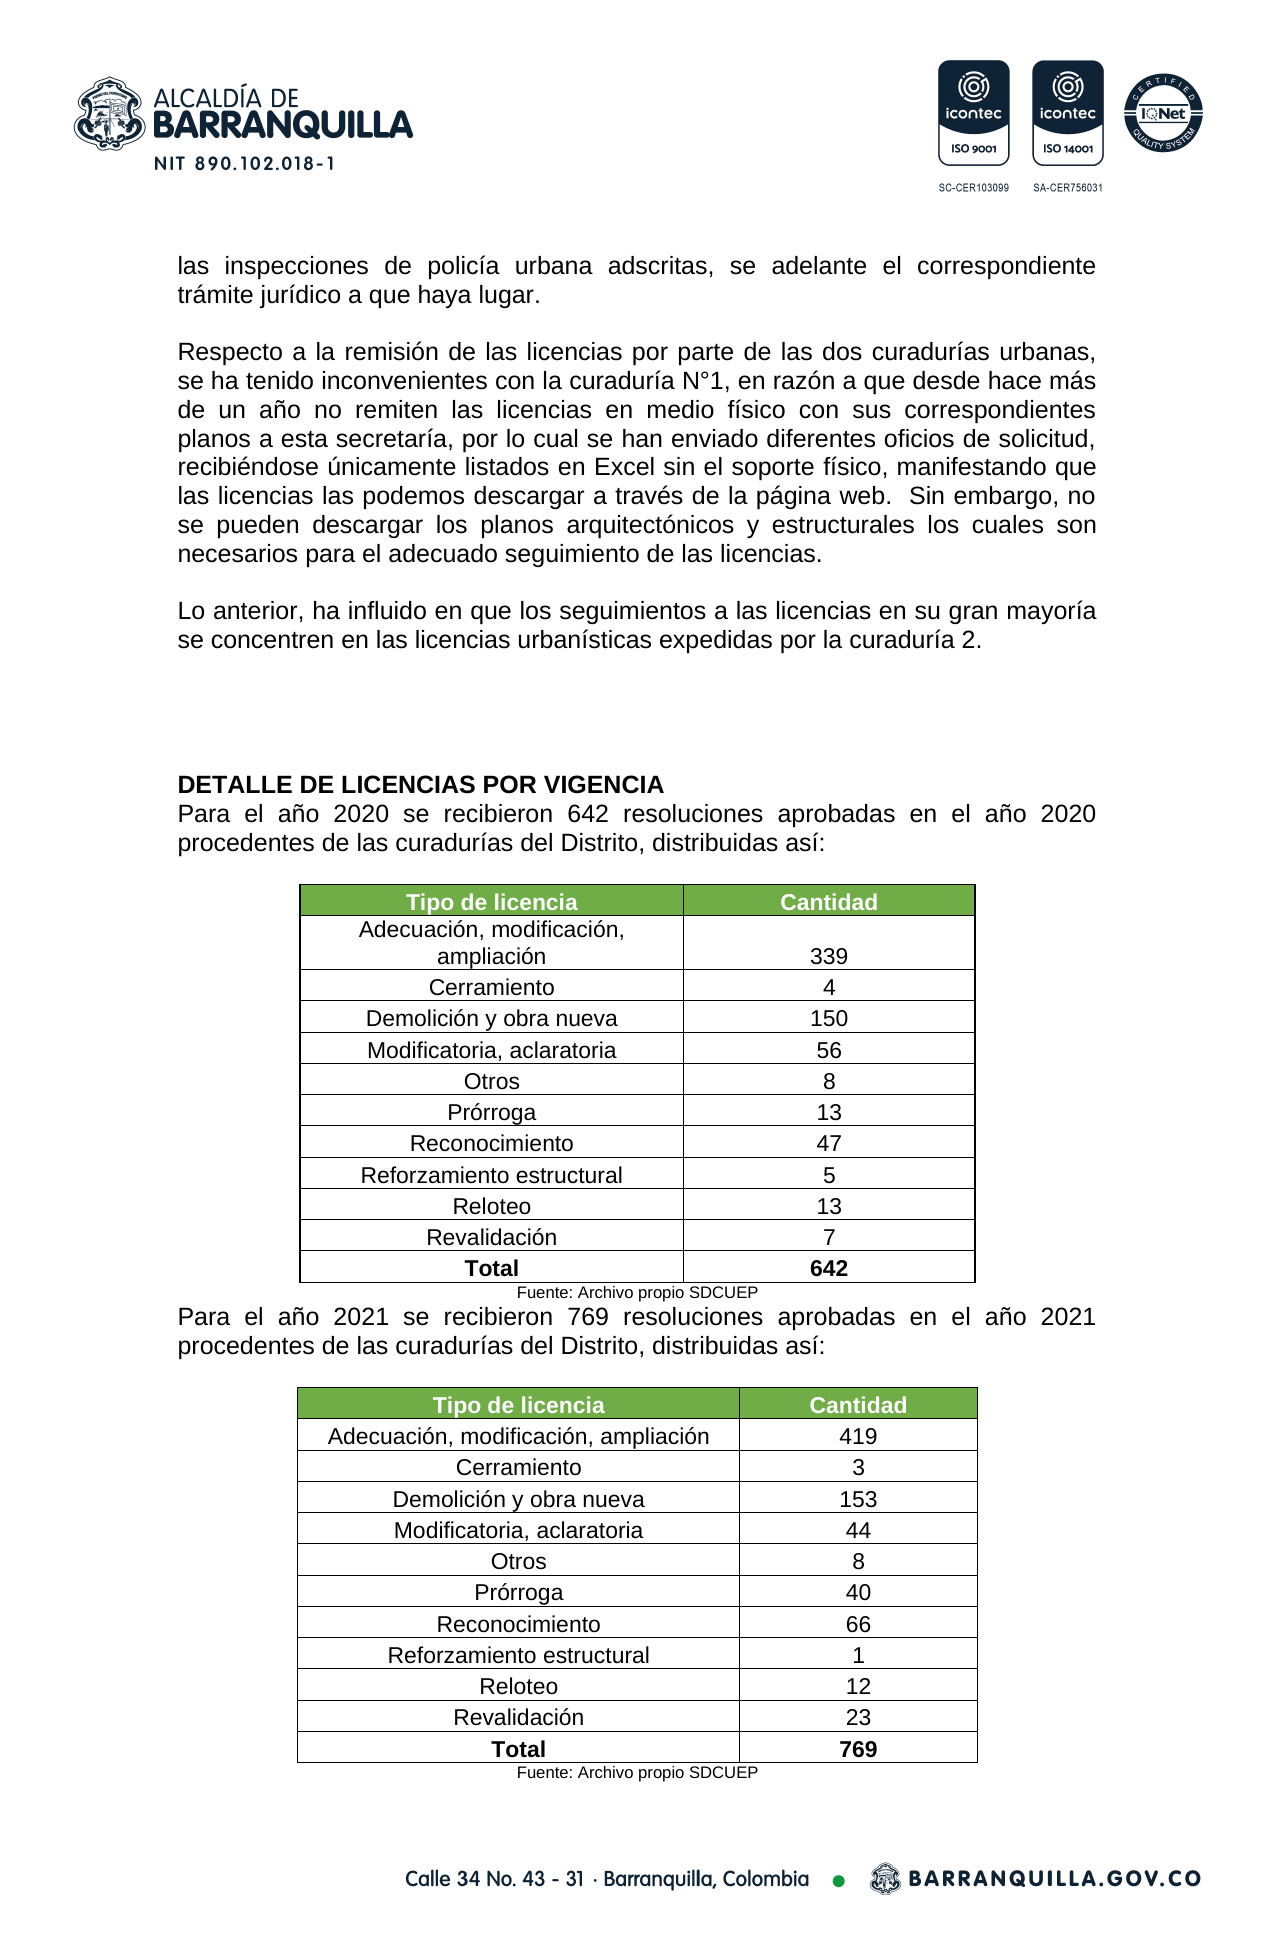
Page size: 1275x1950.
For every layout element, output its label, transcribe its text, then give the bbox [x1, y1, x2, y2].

table_cell Adecuación, modificación, ampliación [301, 916, 683, 969]
table_cell 44 [740, 1513, 977, 1543]
text Para el año 2020 se recibieron 642 resoluciones aprobadas en el año 2020 procedentes de las curadurías del Distrito, distribuidas así: [177, 799, 1098, 857]
table_header Cantidad [684, 885, 974, 915]
table_cell Revalidación [298, 1701, 739, 1731]
text Fuente: Archivo propio SDCUEP [177, 1283, 1098, 1302]
table_cell 642 [684, 1251, 974, 1282]
table_cell 8 [684, 1064, 974, 1094]
table_cell 3 [740, 1451, 977, 1481]
text Fuente: Archivo propio SDCUEP [177, 1763, 1098, 1782]
table_cell 150 [684, 1001, 974, 1032]
table_cell Total [301, 1251, 683, 1282]
text Respecto a la remisión de las licencias por parte de las dos curadurías urbanas, se ha tenido inconvenientes con la curaduría N°1, en razón a que desde hace más de un año no remiten las licencias en medio físico con sus correspondientes planos a esta secretaría, por lo cual se han enviado diferentes oficios de solicitud, recibiéndose únicamente listados en Excel sin el soporte físico, manifestando que las licencias las podemos descargar a través de la página web. Sin embargo, no se pueden descargar los planos arquitectónicos y estructurales los cuales son necesarios para el adecuado seguimiento de las licencias. [177, 337, 1098, 567]
table_cell Cerramiento [301, 970, 683, 1000]
table_cell Reconocimiento [301, 1126, 683, 1157]
table_cell Prórroga [301, 1095, 683, 1125]
table_cell 7 [684, 1220, 974, 1250]
table_cell 1 [740, 1638, 977, 1668]
table_cell 339 [684, 916, 974, 969]
table_cell Adecuación, modificación, ampliación [298, 1419, 739, 1449]
table_header Cantidad [740, 1388, 977, 1418]
picture [0, 1639, 1275, 1948]
table_cell Modificatoria, aclaratoria [301, 1033, 683, 1063]
text Para el año 2021 se recibieron 769 resoluciones aprobadas en el año 2021 procedentes de las curadurías del Distrito, distribuidas así: [177, 1302, 1098, 1359]
table_cell Prórroga [298, 1576, 739, 1606]
table_cell 12 [740, 1669, 977, 1699]
table_cell Demolición y obra nueva [298, 1482, 739, 1512]
table_cell 40 [740, 1576, 977, 1606]
table_cell Reforzamiento estructural [298, 1638, 739, 1668]
table_cell 13 [684, 1095, 974, 1125]
table_cell Revalidación [301, 1220, 683, 1250]
table_cell Demolición y obra nueva [301, 1001, 683, 1032]
table_cell 56 [684, 1033, 974, 1063]
table_cell Modificatoria, aclaratoria [298, 1513, 739, 1543]
table_cell 419 [740, 1419, 977, 1449]
table_cell 769 [740, 1732, 977, 1762]
table_cell 8 [740, 1544, 977, 1574]
table_cell Otros [298, 1544, 739, 1574]
table_cell Otros [301, 1064, 683, 1094]
table_cell 4 [684, 970, 974, 1000]
table_cell Reconocimiento [298, 1607, 739, 1637]
table_header Tipo de licencia [298, 1388, 739, 1418]
table_cell 66 [740, 1607, 977, 1637]
table_cell 5 [684, 1158, 974, 1188]
text DETALLE DE LICENCIAS POR VIGENCIA [177, 770, 1098, 799]
table_cell 47 [684, 1126, 974, 1157]
table_cell Total [298, 1732, 739, 1762]
table_cell 153 [740, 1482, 977, 1512]
table_header Tipo de licencia [301, 885, 683, 915]
table_cell 13 [684, 1189, 974, 1219]
table_cell 23 [740, 1701, 977, 1731]
table_cell Reloteo [298, 1669, 739, 1699]
text Lo anterior, ha influido en que los seguimientos a las licencias en su gran mayoría se concentren en las licencias urbanísticas expedidas por la curaduría 2. [177, 596, 1098, 653]
picture [1, 3, 1275, 310]
table_cell Reforzamiento estructural [301, 1158, 683, 1188]
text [177, 251, 1098, 308]
table_cell Cerramiento [298, 1451, 739, 1481]
table_cell Reloteo [301, 1189, 683, 1219]
